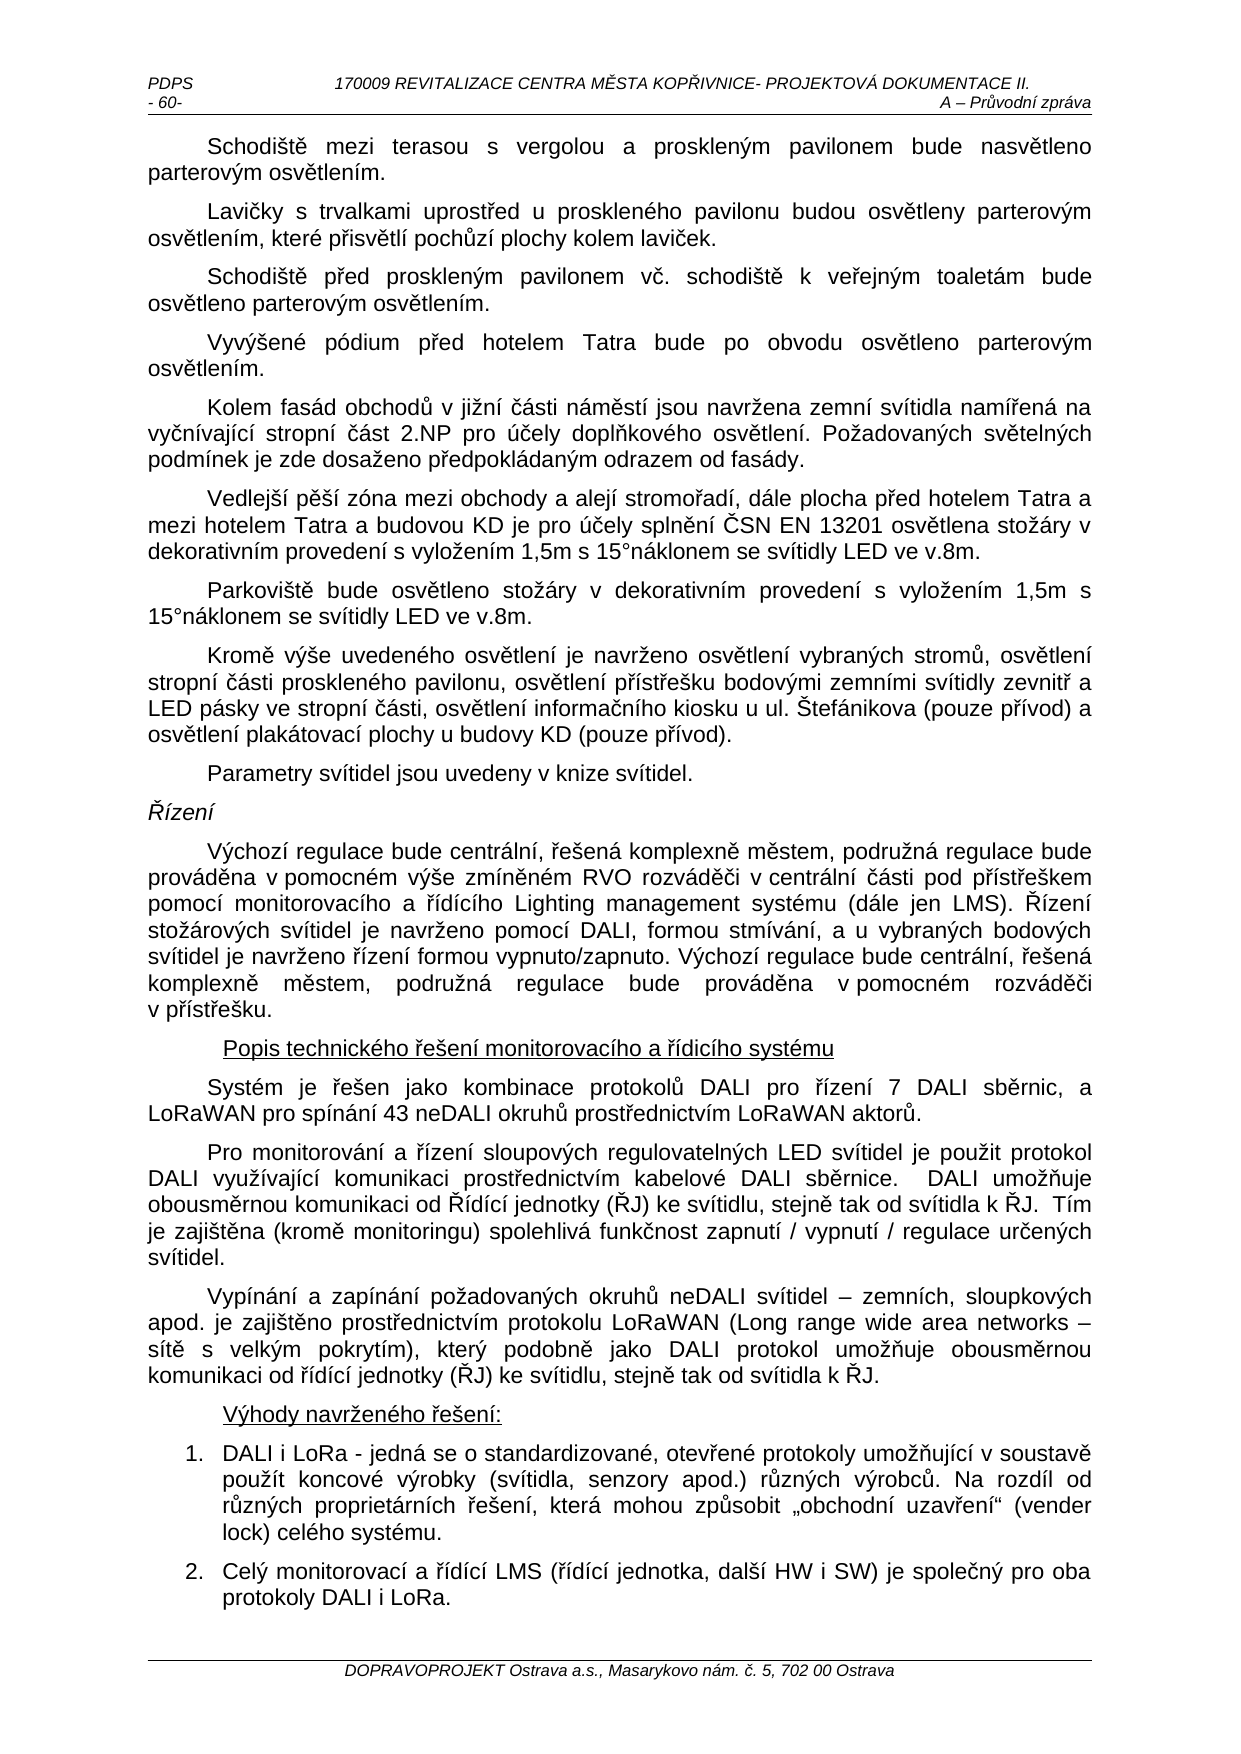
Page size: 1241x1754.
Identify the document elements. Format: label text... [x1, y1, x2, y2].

text Pro monitorování a řízení sloupových regulovatelných LED svítidel je použit protokol DALI využívající komunikaci prostřednictvím kabelové DALI sběrnice. DALI umožňuje obousměrnou komunikaci od Řídící jednotky (ŘJ) ke svítidlu, stejně tak od svítidla k ŘJ. Tím je zajištěna (kromě monitoringu) spolehlivá funkčnost zapnutí / vypnutí / regulace určených svítidel. [148, 1139, 1092, 1271]
list Popis technického řešení monitorovacího a řídicího systému [223, 1035, 1092, 1061]
text Výchozí regulace bude centrální, řešená komplexně městem, podružná regulace bude prováděna v pomocném výše zmíněném RVO rozváděči v centrální části pod přístřeškem pomocí monitorovacího a řídícího Lighting management systému (dále jen LMS). Řízení stožárových svítidel je navrženo pomocí DALI, formou stmívání, a u vybraných bodových svítidel je navrženo řízení formou vypnuto/zapnuto. Výchozí regulace bude centrální, řešená komplexně městem, podružná regulace bude prováděna v pomocném rozváděči v přístřešku. [148, 838, 1092, 1022]
text Parametry svítidel jsou uvedeny v knize svítidel. [148, 760, 1092, 786]
text Parkoviště bude osvětleno stožáry v dekorativním provedení s vyložením 1,5m s 15°náklonem se svítidly LED ve v.8m. [148, 577, 1092, 629]
text Kolem fasád obchodů v jižní části náměstí jsou navržena zemní svítidla namířená na vyčnívající stropní část 2.NP pro účely doplňkového osvětlení. Požadovaných světelných podmínek je zde dosaženo předpokládaným odrazem od fasády. [148, 394, 1092, 473]
text Vypínání a zapínání požadovaných okruhů neDALI svítidel – zemních, sloupkových apod. je zajištěno prostřednictvím protokolu LoRaWAN (Long range wide area networks – sítě s velkým pokrytím), který podobně jako DALI protokol umožňuje obousměrnou komunikaci od řídící jednotky (ŘJ) ke svítidlu, stejně tak od svítidla k ŘJ. [148, 1283, 1092, 1388]
text Vyvýšené pódium před hotelem Tatra bude po obvodu osvětleno parterovým osvětlením. [148, 328, 1092, 381]
text Systém je řešen jako kombinace protokolů DALI pro řízení 7 DALI sběrnic, a LoRaWAN pro spínání 43 neDALI okruhů prostřednictvím LoRaWAN aktorů. [148, 1073, 1092, 1126]
text Vedlejší pěší zóna mezi obchody a alejí stromořadí, dále plocha před hotelem Tatra a mezi hotelem Tatra a budovou KD je pro účely splnění ČSN EN 13201 osvětlena stožáry v dekorativním provedení s vyložením 1,5m s 15°náklonem se svítidly LED ve v.8m. [148, 485, 1092, 564]
text Schodiště mezi terasou s vergolou a proskleným pavilonem bude nasvětleno parterovým osvětlením. [148, 133, 1092, 186]
list DALI i LoRa - jedná se o standardizované, otevřené protokoly umožňující v soustavě použít koncové výrobky (svítidla, senzory apod.) různých výrobců. Na rozdíl od různých proprietárních řešení, která mohou způsobit „obchodní uzavření“ (vender lock) celého systému. [185, 1440, 1092, 1545]
text Řízení [148, 799, 1092, 825]
list Výhody navrženého řešení: [223, 1401, 1092, 1427]
text Lavičky s trvalkami uprostřed u proskleného pavilonu budou osvětleny parterovým osvětlením, které přisvětlí pochůzí plochy kolem laviček. [148, 198, 1092, 251]
list Celý monitorovací a řídící LMS (řídící jednotka, další HW i SW) je společný pro oba protokoly DALI i LoRa. [185, 1558, 1092, 1610]
text Kromě výše uvedeného osvětlení je navrženo osvětlení vybraných stromů, osvětlení stropní části proskleného pavilonu, osvětlení přístřešku bodovými zemními svítidly zevnitř a LED pásky ve stropní části, osvětlení informačního kiosku u ul. Štefánikova (pouze přívod) a osvětlení plakátovací plochy u budovy KD (pouze přívod). [148, 642, 1092, 747]
text Schodiště před proskleným pavilonem vč. schodiště k veřejným toaletám bude osvětleno parterovým osvětlením. [148, 263, 1092, 316]
